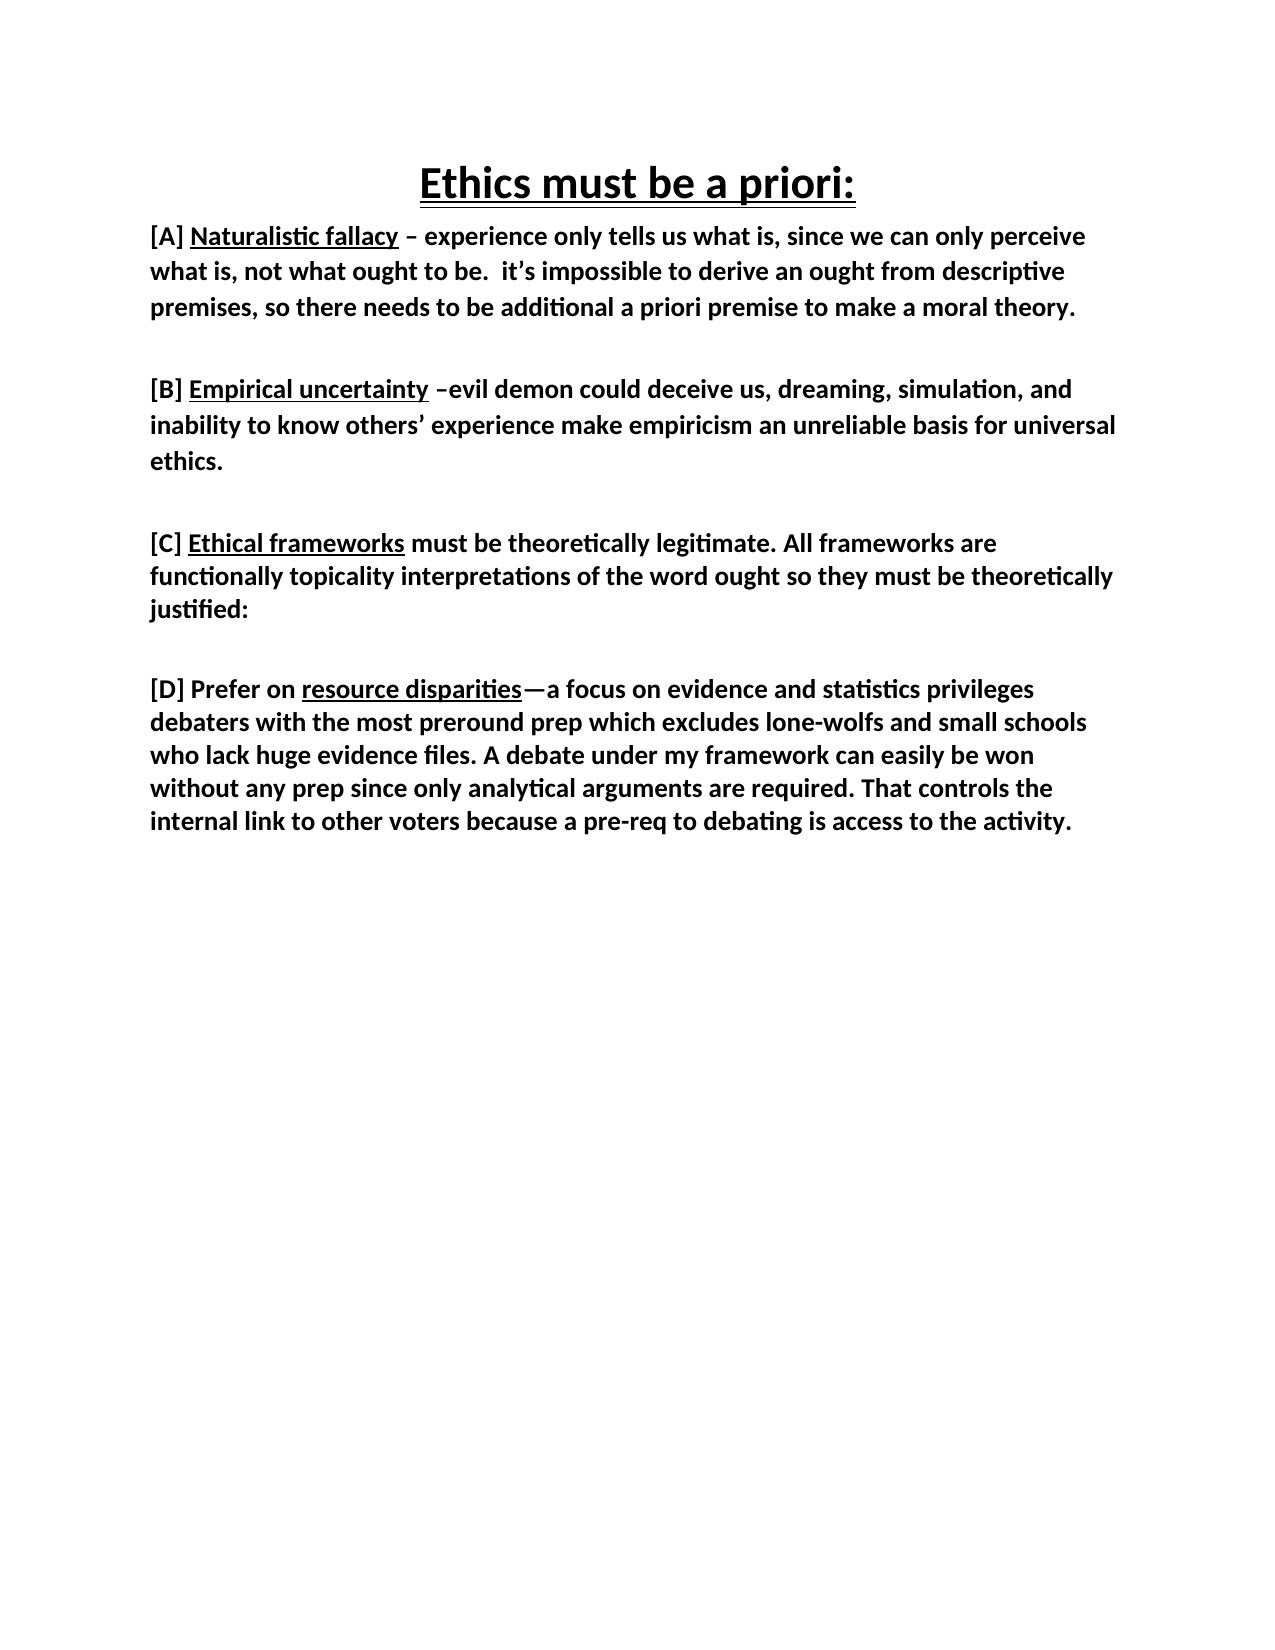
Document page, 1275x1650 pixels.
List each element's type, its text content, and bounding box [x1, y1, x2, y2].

subtitle [A] Naturalistic fallacy – experience only tells us what is, since we can only perceive what is, not what ought to be. it’s impossible to derive an ought from descriptive premises, so there needs to be additional a priori premise to make a moral theory. [150, 219, 1125, 323]
subtitle [B] Empirical uncertainty –evil demon could deceive us, dreaming, simulation, and inability to know others’ experience make empiricism an unreliable basis for universal ethics. [150, 372, 1125, 477]
subtitle [D] Prefer on resource disparities—a focus on evidence and statistics privileges debaters with the most preround prep which excludes lone-wolfs and small schools who lack huge evidence files. A debate under my framework can easily be won without any prep since only analytical arguments are required. That controls the internal link to other voters because a pre-req to debating is access to the activity. [150, 672, 1125, 837]
subtitle Ethics must be a priori: [150, 154, 1125, 210]
subtitle [C] Ethical frameworks must be theoretically legitimate. All frameworks are functionally topicality interpretations of the word ought so they must be theoretically justified: [150, 526, 1125, 625]
